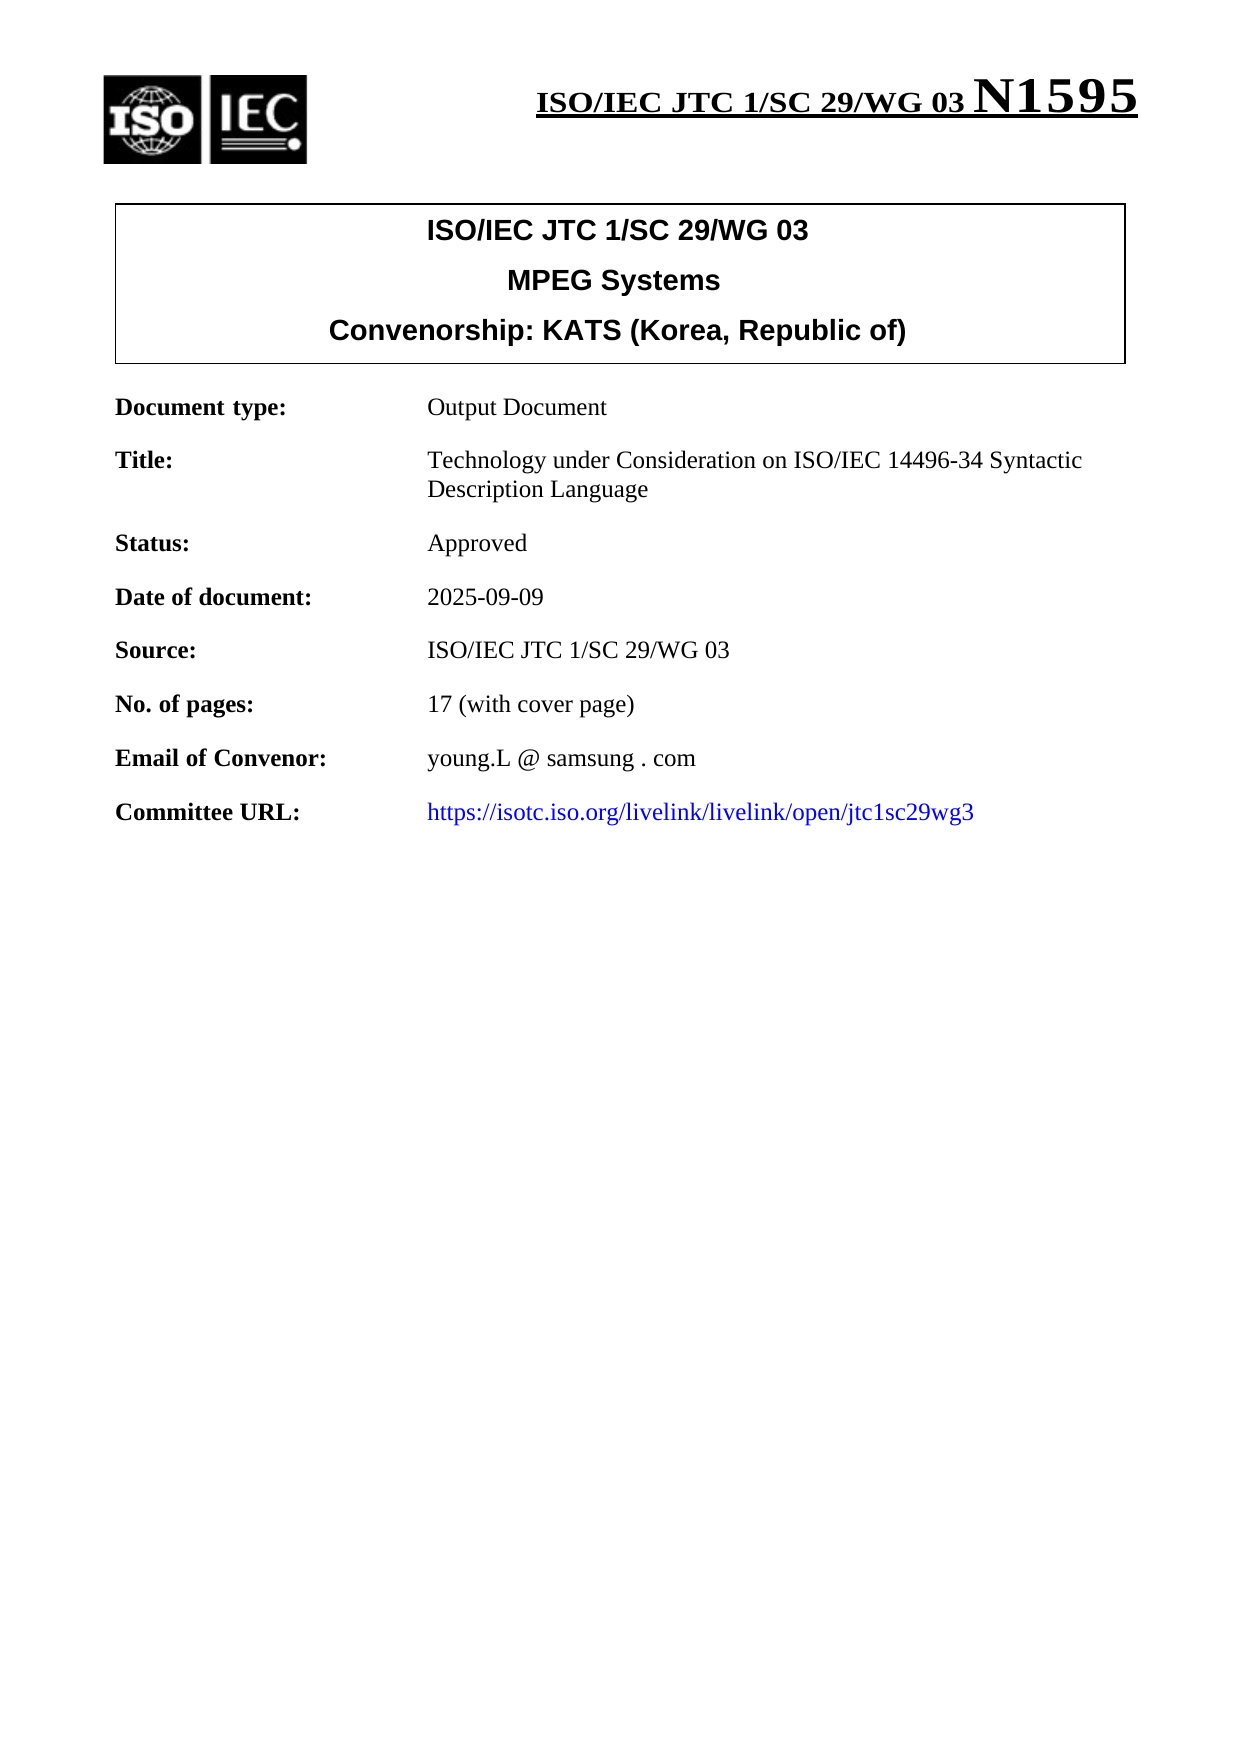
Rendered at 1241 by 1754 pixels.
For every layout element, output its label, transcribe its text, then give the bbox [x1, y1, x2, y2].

text No. of pages: 16 (with cover page) [115, 689, 1138, 718]
text Title: Technology under Consideration on ISO/IEC 14496-34 Syntactic Description Language [115, 446, 1116, 503]
text Source: ISO/IEC JTC 1/SC 29/WG 03 [115, 636, 1138, 664]
picture [103, 75, 308, 164]
text Email of Convenor: young.L @ samsung . com [115, 743, 1138, 772]
title ISO/IEC JTC 1/SC 29/WG 03 N1595 [228, 66, 1138, 123]
text Document type: Output Document [115, 224, 1138, 421]
text Date of document: 2025-09-09 [115, 582, 1138, 611]
text Status: Approved [115, 528, 1116, 557]
text Committee URL: https://isotc.iso.org/livelink/livelink/open/jtc1sc29wg3 [115, 797, 1138, 826]
